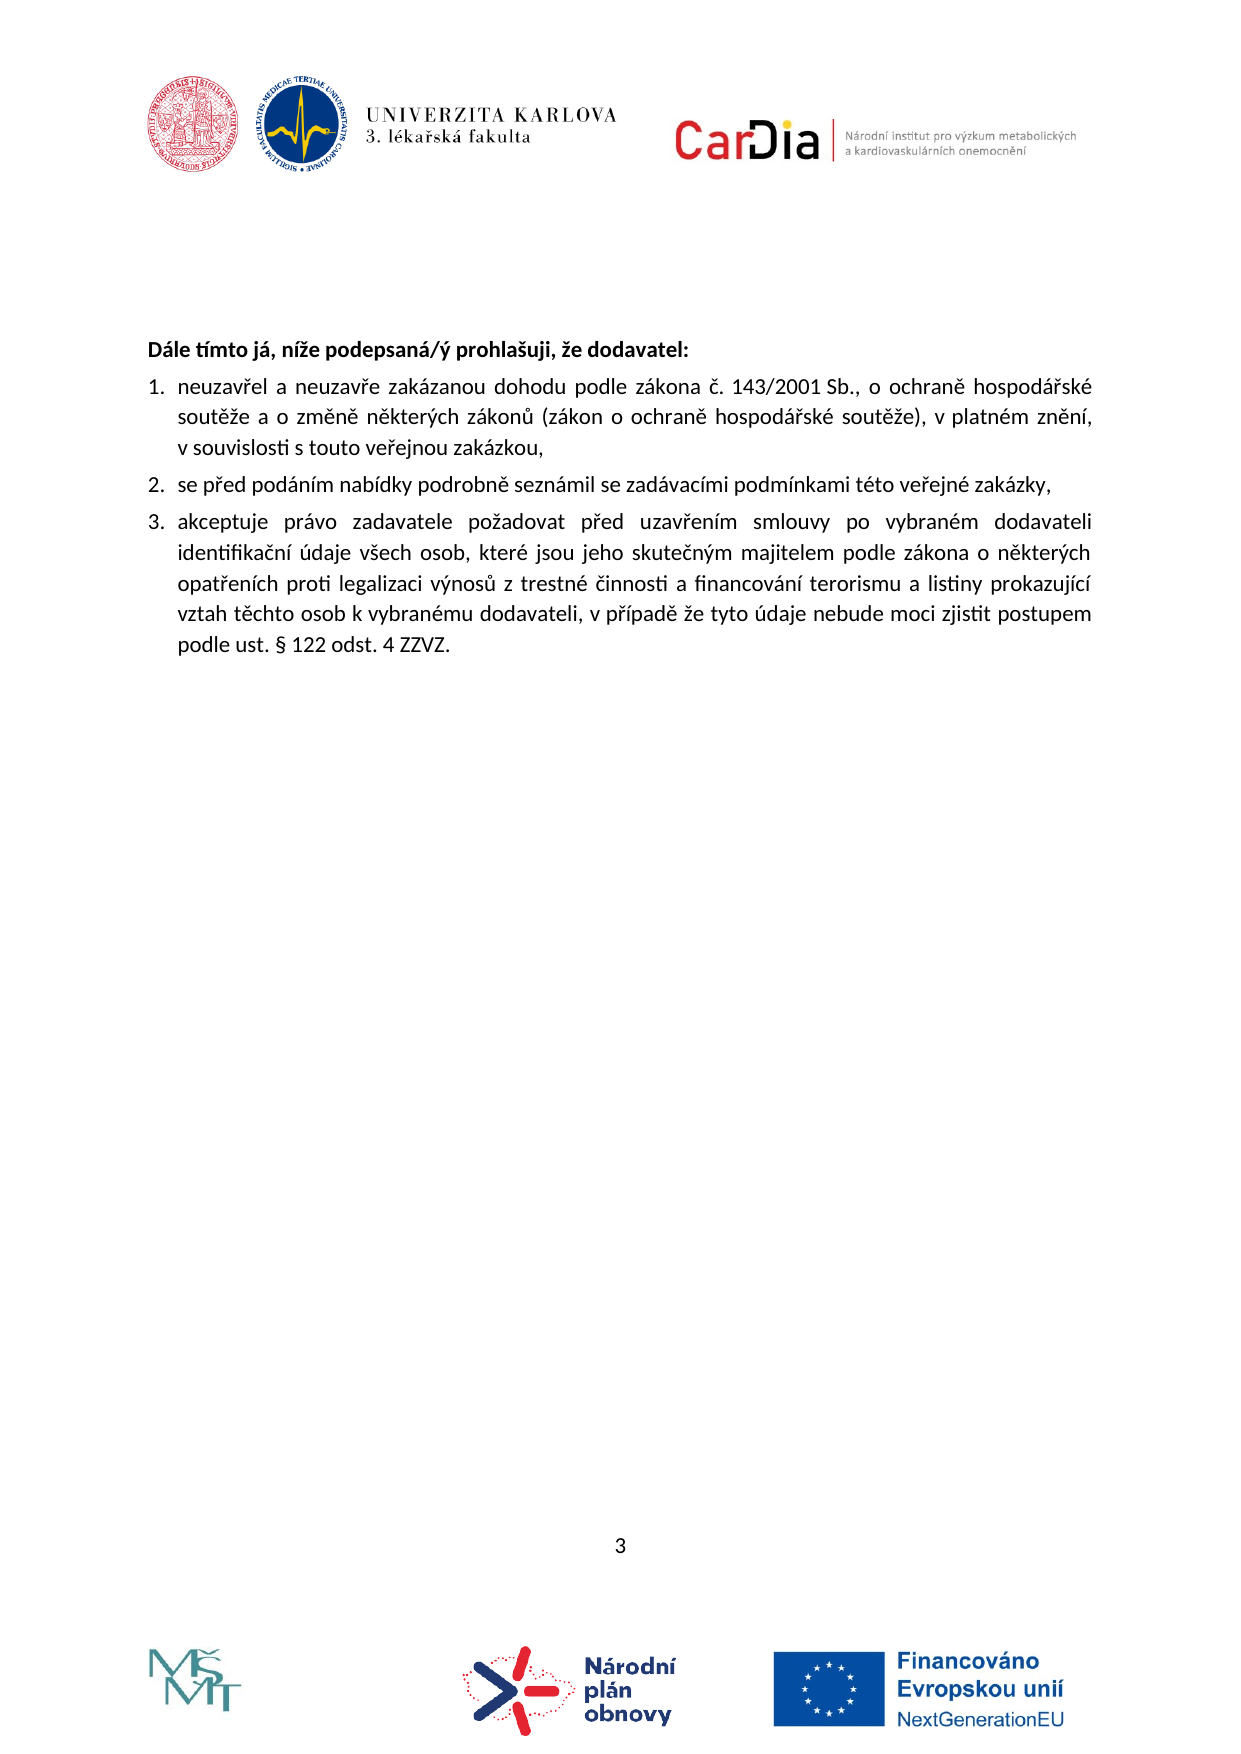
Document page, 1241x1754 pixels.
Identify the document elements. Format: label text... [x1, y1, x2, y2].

picture [462, 1646, 677, 1736]
text Dále tímto já, níže podepsaná/ý prohlašuji, že dodavatel: [148, 335, 1093, 363]
picture [773, 1651, 1064, 1727]
text 1. neuzavřel a neuzavře zakázanou dohodu podle zákona č. 143/2001 Sb., o ochraně hospodářské soutěže a o změně některých zákonů (zákon o ochraně hospodářské soutěže), v platném znění, v souvislosti s touto veřejnou zakázkou, [148, 372, 1093, 461]
text 3. akceptuje právo zadavatele požadovat před uzavřením smlouvy po vybraném dodavateli identifikační údaje všech osob, které jsou jeho skutečným majitelem podle zákona o některých opatřeních proti legalizaci výnosů z trestné činnosti a financování terorismu a listiny prokazující vztah těchto osob k vybranému dodavateli, v případě že tyto údaje nebude moci zjistit postupem podle ust. § 122 odst. 4 ZZVZ. [148, 507, 1093, 658]
picture [147, 1647, 244, 1721]
picture [670, 108, 1093, 172]
picture [147, 76, 617, 172]
text 2. se před podáním nabídky podrobně seznámil se zadávacími podmínkami této veřejné zakázky, [148, 470, 1093, 498]
